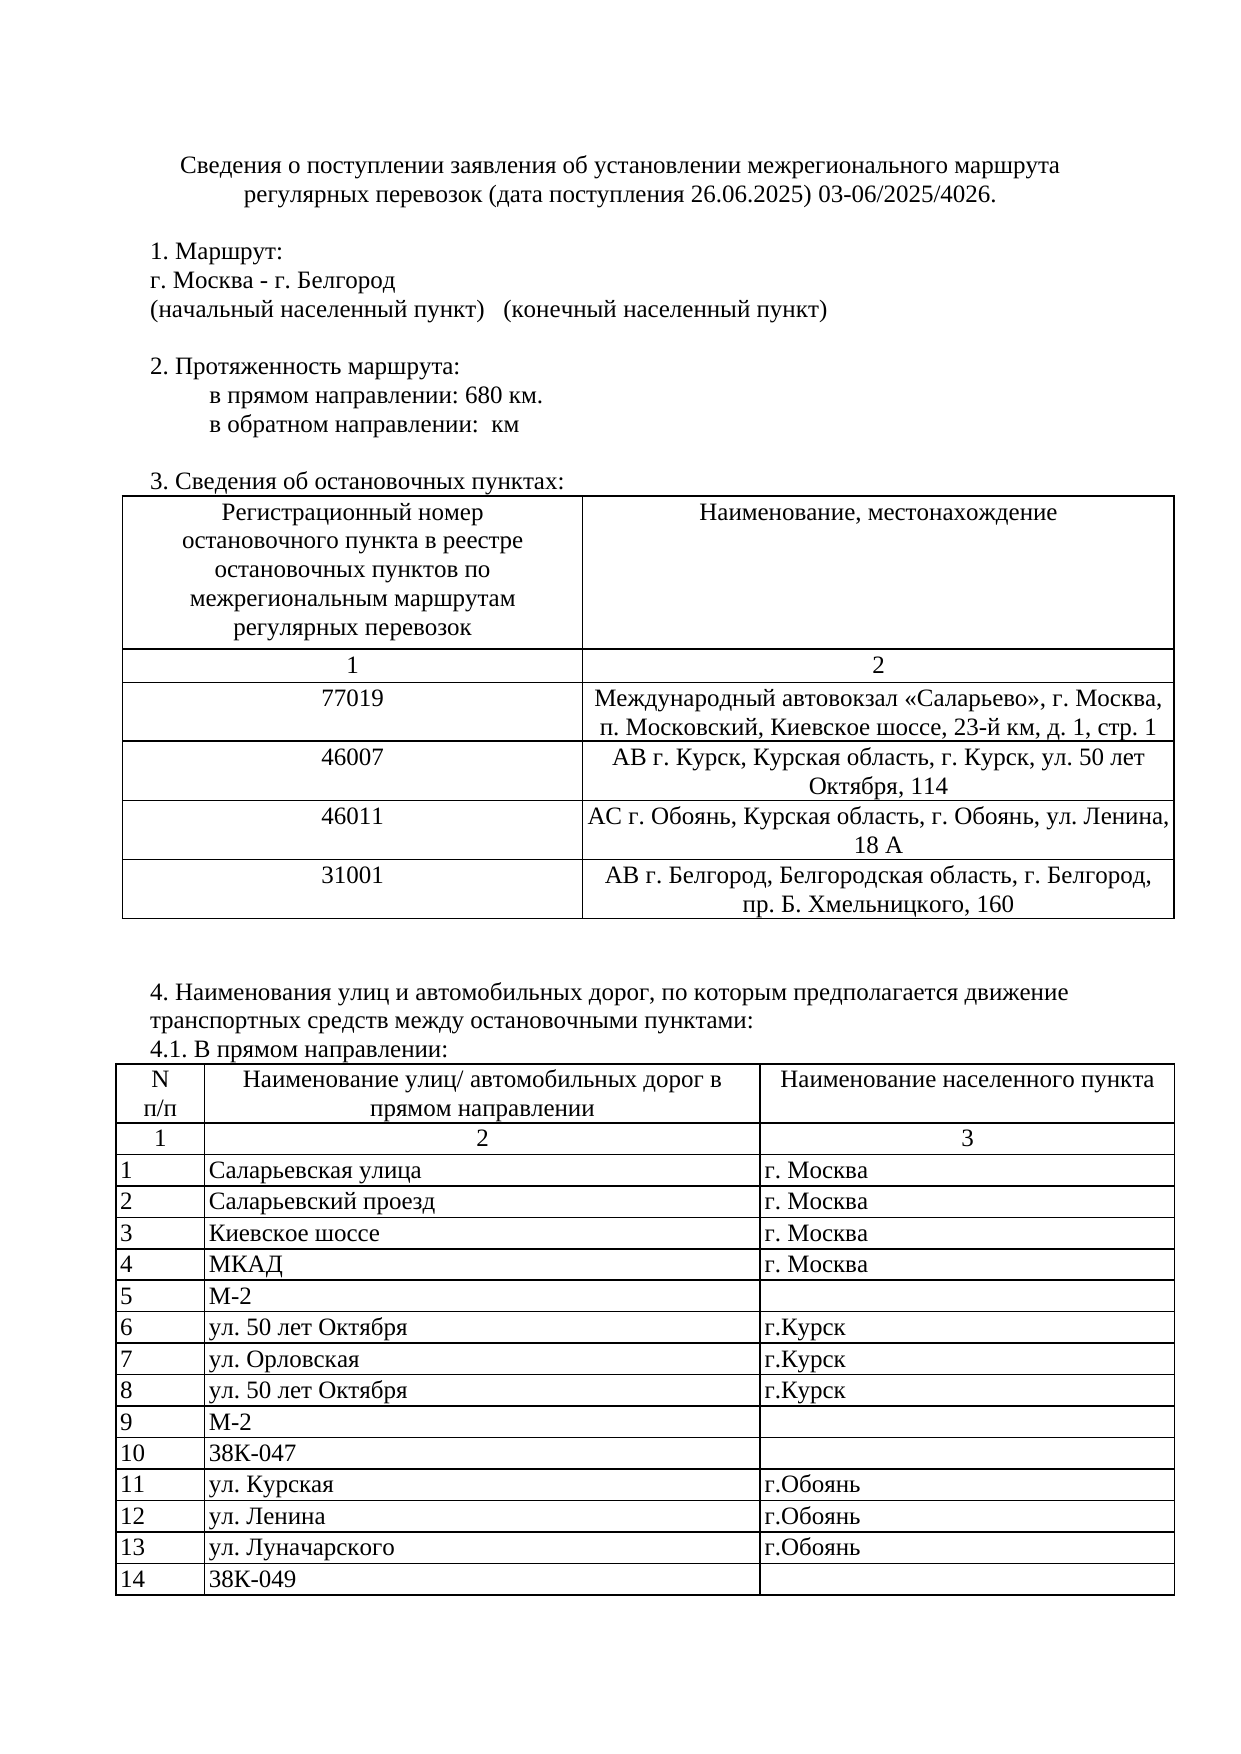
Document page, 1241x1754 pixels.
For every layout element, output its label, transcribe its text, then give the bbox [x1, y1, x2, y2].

table_cell г. Москва [761, 1218, 1174, 1248]
table_cell ул. Курская [205, 1470, 759, 1499]
table_cell Саларьевский проезд [205, 1187, 759, 1216]
table_cell 14 [117, 1564, 204, 1594]
table_cell 13 [117, 1533, 204, 1562]
table_cell 38К-047 [205, 1438, 759, 1468]
table_cell 31001 [123, 860, 582, 918]
text 4.1. В прямом направлении: [150, 1034, 1090, 1063]
table_cell Киевское шоссе [205, 1218, 759, 1248]
table_cell г.Курск [761, 1312, 1174, 1342]
table_cell ул. 50 лет Октября [205, 1312, 759, 1342]
table_cell 4 [117, 1250, 204, 1279]
table_cell 7 [117, 1344, 204, 1374]
text в прямом направлении: 680 км. [150, 380, 1090, 409]
text 3. Сведения об остановочных пунктах: [150, 466, 1090, 495]
table_cell 12 [117, 1501, 204, 1531]
table_cell 2 [205, 1124, 759, 1153]
table_cell г.Обоянь [761, 1470, 1174, 1499]
table_cell 11 [117, 1470, 204, 1499]
text в обратном направлении: км [150, 409, 1090, 437]
table_cell 9 [117, 1407, 204, 1437]
table_cell Саларьевская улица [205, 1155, 759, 1185]
table_cell [761, 1438, 1174, 1468]
table_cell ул. Орловская [205, 1344, 759, 1374]
table_cell АВ г. Курск, Курская область, г. Курск, ул. 50 лет Октября, 114 [583, 742, 1173, 799]
table_cell 3 [117, 1218, 204, 1248]
table_cell 46007 [123, 742, 582, 799]
table_cell г.Курск [761, 1375, 1174, 1405]
table_cell г.Обоянь [761, 1533, 1174, 1562]
table_cell г. Москва [761, 1155, 1174, 1185]
table_cell [761, 1281, 1174, 1311]
table_cell Международный автовокзал «Саларьево», г. Москва, п. Московский, Киевское шоссе, 23-й км, д. 1, стр. 1 [583, 683, 1173, 740]
table_cell 1 [117, 1155, 204, 1185]
table_cell АВ г. Белгород, Белгородская область, г. Белгород, пр. Б. Хмельницкого, 160 [583, 860, 1173, 918]
table_cell 8 [117, 1375, 204, 1405]
table_cell 10 [117, 1438, 204, 1468]
table_cell 5 [117, 1281, 204, 1311]
table_cell г.Обоянь [761, 1501, 1174, 1531]
table_cell 1 [117, 1124, 204, 1153]
table_cell ул. Луначарского [205, 1533, 759, 1562]
text 1. Маршрут: [150, 236, 1090, 265]
table_cell 38К-049 [205, 1564, 759, 1594]
table_cell 6 [117, 1312, 204, 1342]
table_cell г. Москва [761, 1187, 1174, 1216]
table_header Наименование улиц/ автомобильных дорог в прямом направлении [205, 1065, 759, 1122]
table_cell 2 [117, 1187, 204, 1216]
table_cell 1 [123, 650, 582, 681]
table_cell 2 [583, 650, 1173, 681]
table_cell МКАД [205, 1250, 759, 1279]
table_header Регистрационный номер остановочного пункта в реестре остановочных пунктов по межрегиональным маршрутам регулярных перевозок [123, 497, 582, 648]
table_cell [761, 1564, 1174, 1594]
table_header N п/п [117, 1065, 204, 1122]
table_cell г. Москва [761, 1250, 1174, 1279]
table_cell [761, 1407, 1174, 1437]
text (начальный населенный пункт) (конечный населенный пункт) [150, 294, 1090, 322]
table_cell 77019 [123, 683, 582, 740]
text г. Москва - г. Белгород [150, 265, 1090, 294]
text Сведения о поступлении заявления об установлении межрегионального маршрута регулярных перевозок (дата поступления 26.06.2025) 03-06/2025/4026. [150, 150, 1090, 207]
table_cell 46011 [123, 801, 582, 858]
table_cell М-2 [205, 1281, 759, 1311]
table_cell АС г. Обоянь, Курская область, г. Обоянь, ул. Ленина, 18 А [583, 801, 1173, 858]
text 2. Протяженность маршрута: [150, 351, 1090, 380]
table_cell ул. 50 лет Октября [205, 1375, 759, 1405]
table_cell М-2 [205, 1407, 759, 1437]
table_cell г.Курск [761, 1344, 1174, 1374]
table_header Наименование населенного пункта [761, 1065, 1174, 1122]
table_cell 3 [761, 1124, 1174, 1153]
text 4. Наименования улиц и автомобильных дорог, по которым предполагается движение транспортных средств между остановочными пунктами: [150, 977, 1090, 1034]
table_cell ул. Ленина [205, 1501, 759, 1531]
table_header Наименование, местонахождение [583, 497, 1173, 648]
